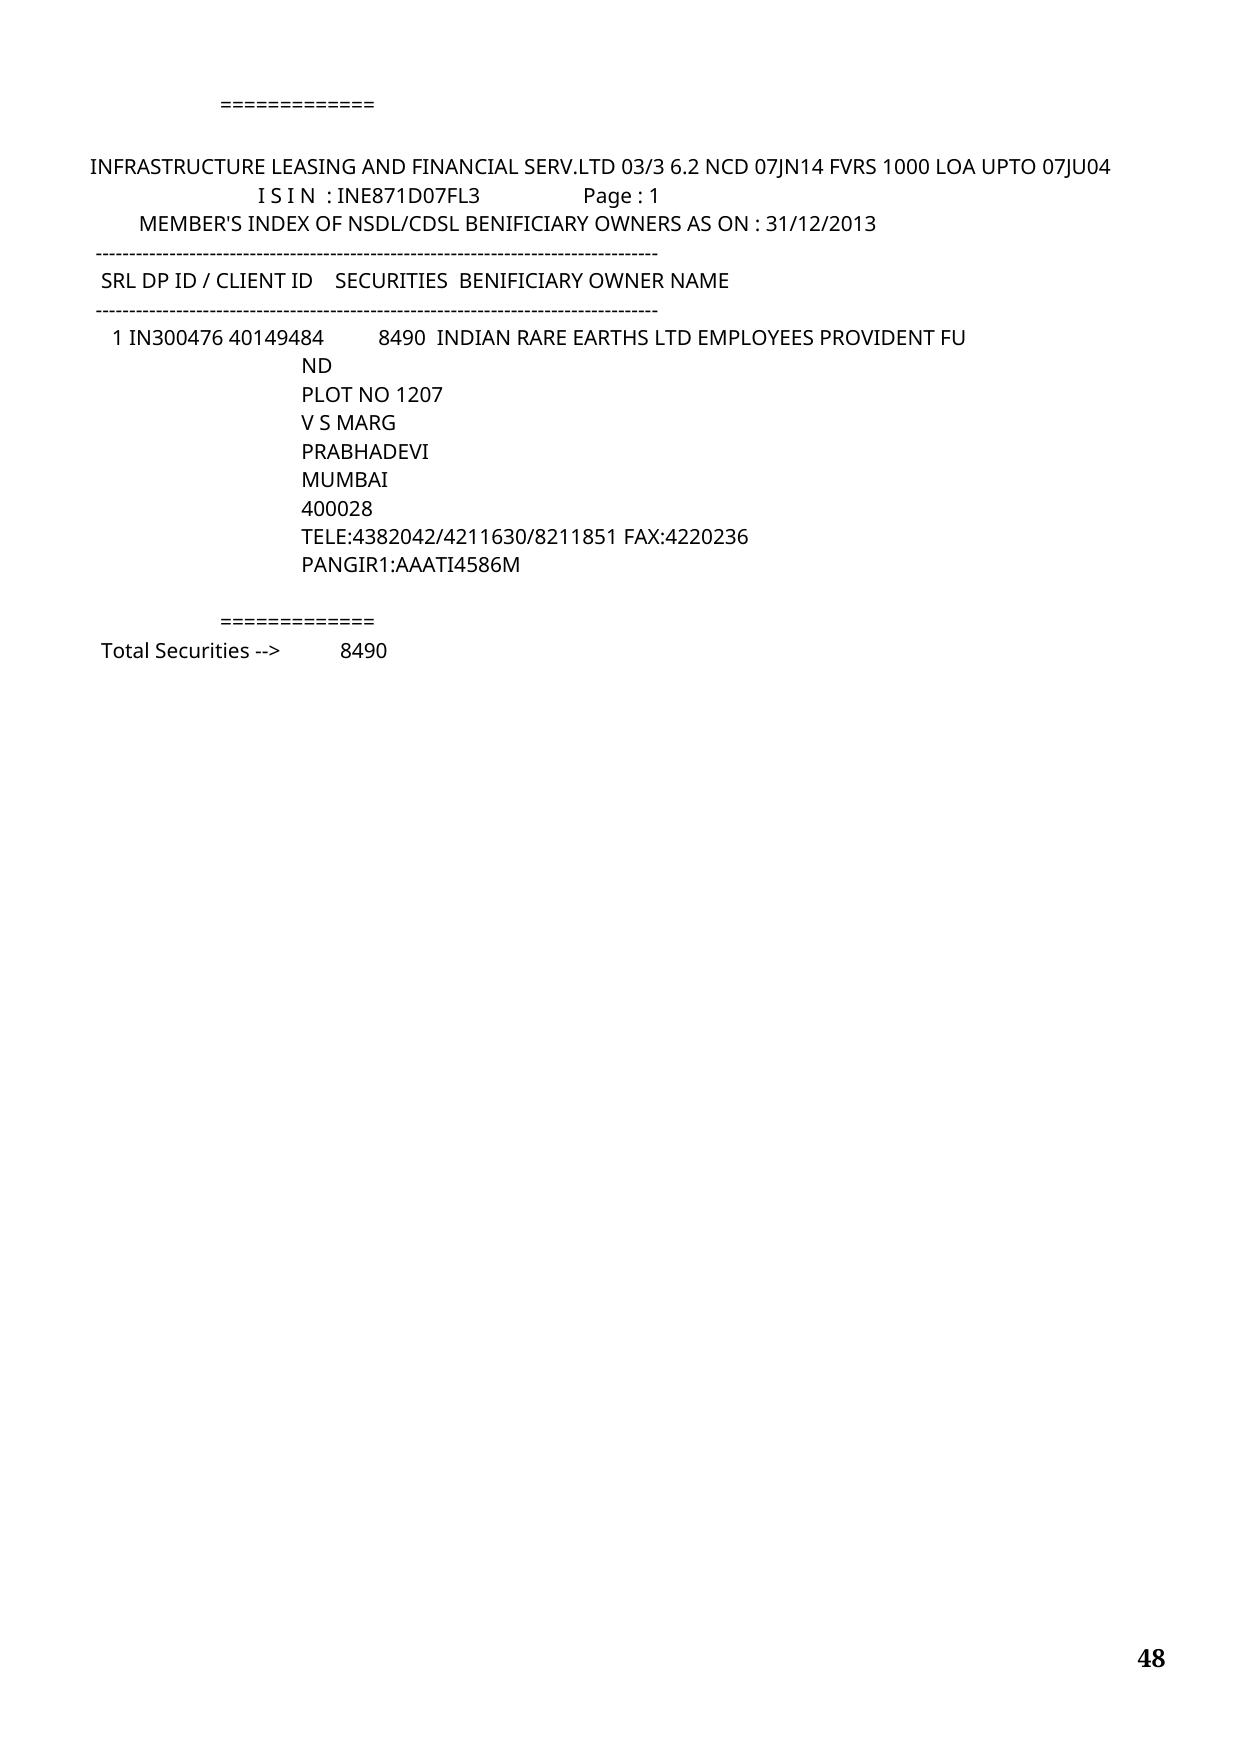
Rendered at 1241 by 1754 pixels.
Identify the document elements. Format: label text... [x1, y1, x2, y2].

text ------------------------------------------------------------------------------------ [90, 238, 1165, 266]
text MEMBER'S INDEX OF NSDL/CDSL BENIFICIARY OWNERS AS ON : 31/12/2013 [90, 209, 1165, 238]
text 400028 [90, 494, 1165, 522]
text ------------------------------------------------------------------------------------ [90, 295, 1165, 323]
text ============= [90, 607, 1165, 636]
text PLOT NO 1207 [90, 380, 1165, 408]
text V S MARG [90, 408, 1165, 437]
text MUMBAI [90, 465, 1165, 494]
text 1 IN300476 40149484 8490 INDIAN RARE EARTHS LTD EMPLOYEES PROVIDENT FU [90, 323, 1165, 352]
text Total Securities --> 8490 [90, 636, 1165, 664]
text SRL DP ID / CLIENT ID SECURITIES BENIFICIARY OWNER NAME [90, 266, 1165, 295]
text I S I N : INE871D07FL3 Page : 1 [90, 181, 1165, 209]
text ND [90, 352, 1165, 380]
text ============= [90, 90, 1165, 152]
text TELE:4382042/4211630/8211851 FAX:4220236 [90, 522, 1165, 551]
text PANGIR1:AAATI4586M [90, 551, 1165, 579]
text INFRASTRUCTURE LEASING AND FINANCIAL SERV.LTD 03/3 6.2 NCD 07JN14 FVRS 1000 LOA UPTO 07JU04 [90, 152, 1165, 181]
text PRABHADEVI [90, 437, 1165, 465]
